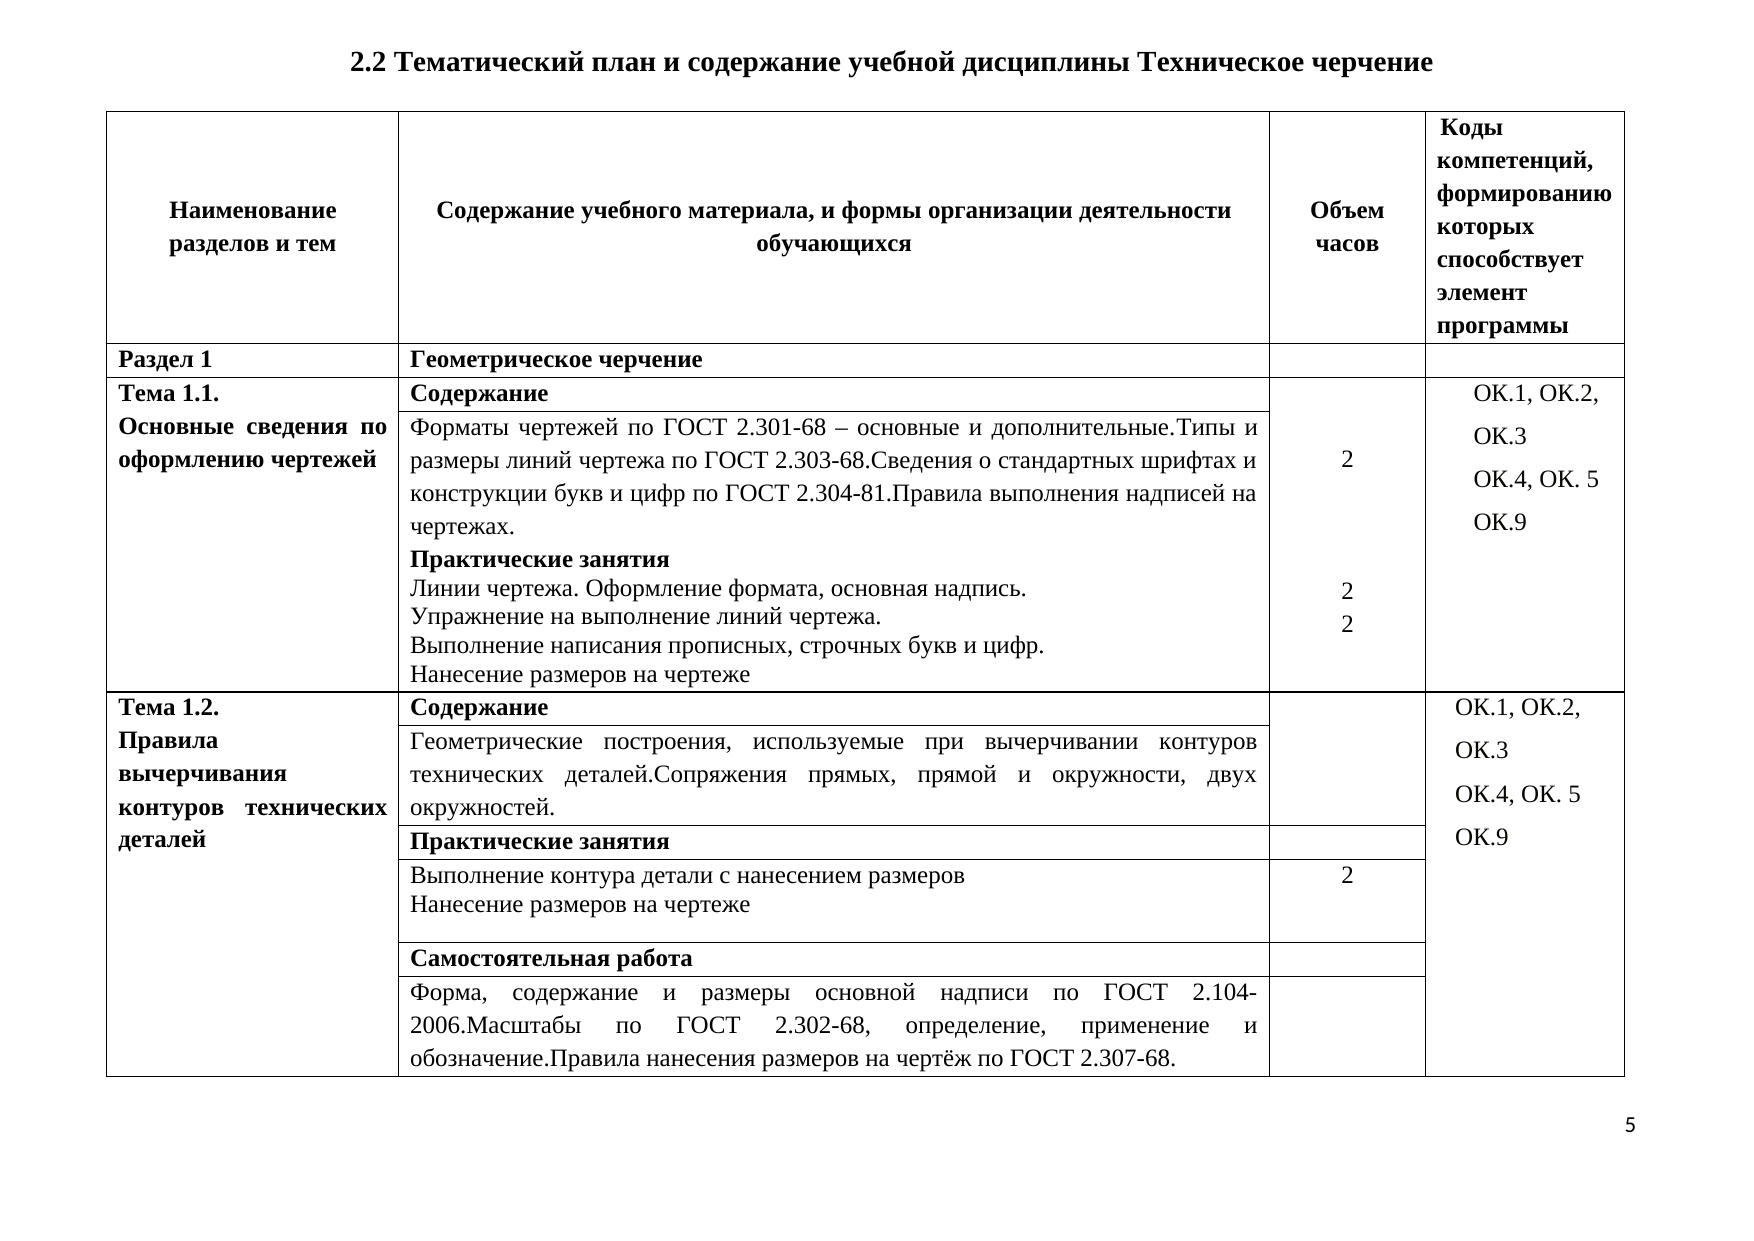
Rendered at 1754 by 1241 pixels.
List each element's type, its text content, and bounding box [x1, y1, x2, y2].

text 2.2 Тематический план и содержание учебной дисциплины Техническое черчение [148, 44, 1636, 78]
table_header Наименование разделов и тем [107, 112, 398, 343]
table_header Коды компетенций, формированию которых способствует элемент программы [1426, 112, 1624, 343]
table_cell Выполнение контура детали с нанесением размеров Нанесение размеров на чертеже [399, 860, 1269, 942]
table_cell [1426, 344, 1624, 377]
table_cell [1426, 693, 1624, 1076]
table_cell [1270, 977, 1425, 1076]
table_cell Содержание [399, 378, 1269, 411]
table_cell Геометрические построения, используемые при вычерчивании контуров технических деталей.Сопряжения прямых, прямой и окружности, двух окружностей. [399, 726, 1269, 825]
table_header Содержание учебного материала, и формы организации деятельности обучающихся [399, 112, 1269, 343]
table_cell [1270, 826, 1425, 859]
table_cell Содержание [399, 693, 1269, 725]
table_cell Форматы чертежей по ГОСТ 2.301-68 – основные и дополнительные.Типы и размеры линий чертежа по ГОСТ 2.303-68.Сведения о стандартных шрифтах и конструкции букв и цифр по ГОСТ 2.304-81.Правила выполнения надписей на чертежах. Практические занятия Линии чертежа. Оформление формата, основная надпись. Упражнение на выполнение линий чертежа. Выполнение написания прописных, строчных букв и цифр. Нанесение размеров на чертеже [399, 412, 1269, 691]
table_cell Форма, содержание и размеры основной надписи по ГОСТ 2.104- 2006.Масштабы по ГОСТ 2.302-68, определение, применение и обозначение.Правила нанесения размеров на чертёж по ГОСТ 2.307-68. [399, 977, 1269, 1076]
table_header Объем часов [1270, 112, 1425, 343]
table_cell [1270, 344, 1425, 377]
table_cell [1270, 693, 1425, 825]
table_cell Практические занятия [399, 826, 1269, 859]
table_cell Тема 1.2. Правила вычерчивания контуров технических деталей [107, 693, 398, 1076]
table_cell Самостоятельная работа [399, 943, 1269, 976]
table_cell Геометрическое черчение [399, 344, 1269, 377]
table_cell 2 [1270, 860, 1425, 942]
table_cell Раздел 1 [107, 344, 398, 377]
table_cell 2 2 2 [1270, 378, 1425, 691]
table_cell Тема 1.1. Основные сведения по оформлению чертежей [107, 378, 398, 691]
table_cell ОК.1, ОК.2, ОК.3 ОК.4, ОК. 5 ОК.9 [1426, 378, 1624, 691]
table_cell [1270, 943, 1425, 976]
